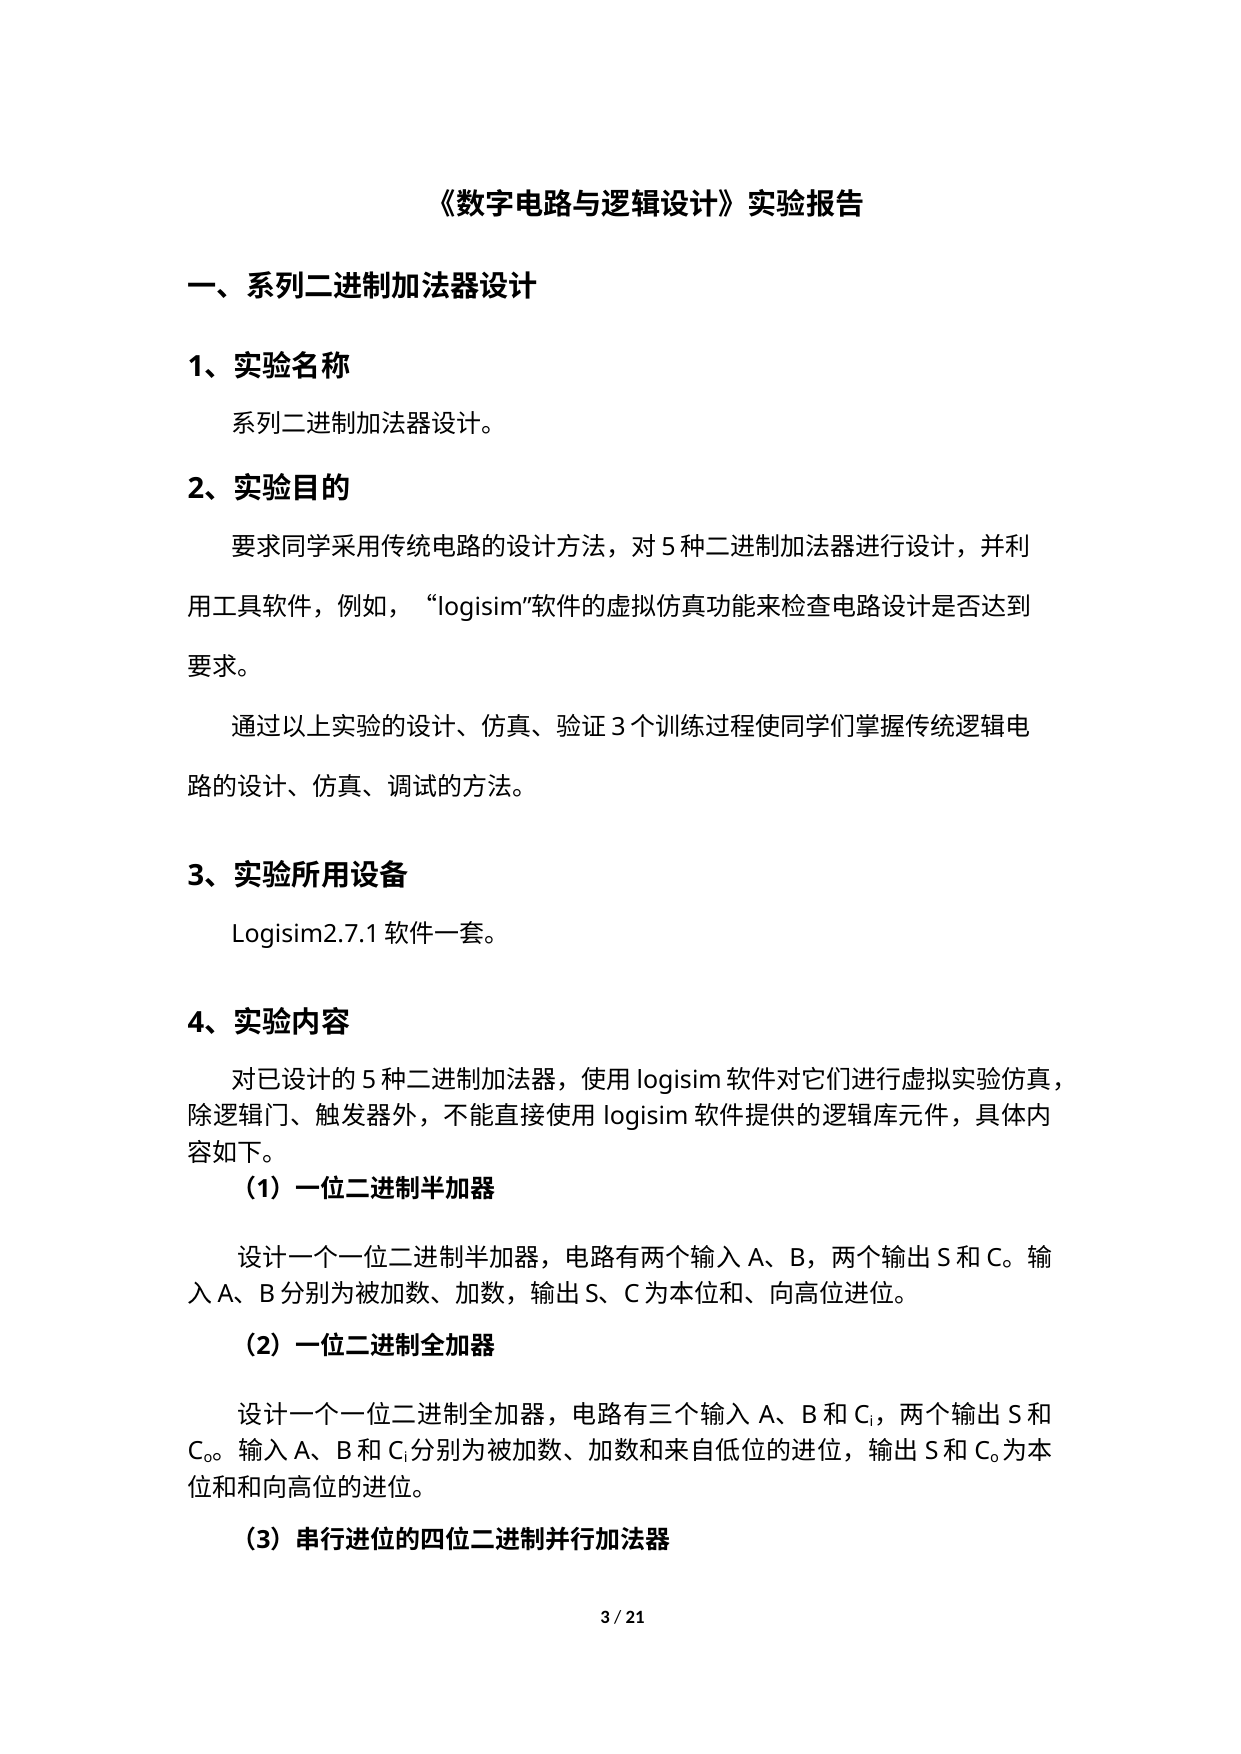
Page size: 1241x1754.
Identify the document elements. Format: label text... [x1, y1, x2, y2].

text 要求同学采用传统电路的设计方法，对5种二进制加法器进行设计，并利用工具软件，例如，“logisim”软件的虚拟仿真功能来检查电路设计是否达到要求。 [187, 526, 1053, 683]
text 系列二进制加法器设计。 [231, 403, 1053, 440]
text （3）串行进位的四位二进制并行加法器 [187, 1519, 1053, 1556]
text 通过以上实验的设计、仿真、验证3个训练过程使同学们掌握传统逻辑电路的设计、仿真、调试的方法。 [187, 706, 1053, 803]
subtitle 1、实验名称 [187, 342, 1053, 384]
text 设计一个一位二进制全加器，电路有三个输入A、B和Ci，两个输出S和Co。输入A、B和Ci分别为被加数、加数和来自低位的进位，输出S和Co为本位和和向高位的进位。 [187, 1394, 1053, 1503]
text 设计一个一位二进制半加器，电路有两个输入A、B，两个输出S和C。输入A、B分别为被加数、加数，输出S、C为本位和、向高位进位。 [187, 1237, 1053, 1309]
text Logisim2.7.1软件一套。 [187, 913, 1053, 949]
subtitle 一、系列二进制加法器设计 [187, 262, 1053, 304]
text （2）一位二进制全加器 [194, 1326, 1053, 1362]
subtitle 4、实验内容 [187, 998, 1053, 1041]
subtitle 2、实验目的 [187, 465, 1053, 507]
text （1）一位二进制半加器 [187, 1168, 1053, 1204]
text 对已设计的5种二进制加法器，使用logisim软件对它们进行虚拟实验仿真，除逻辑门、触发器外，不能直接使用logisim软件提供的逻辑库元件，具体内容如下。 [187, 1059, 1053, 1168]
subtitle 3、实验所用设备 [187, 852, 1053, 894]
